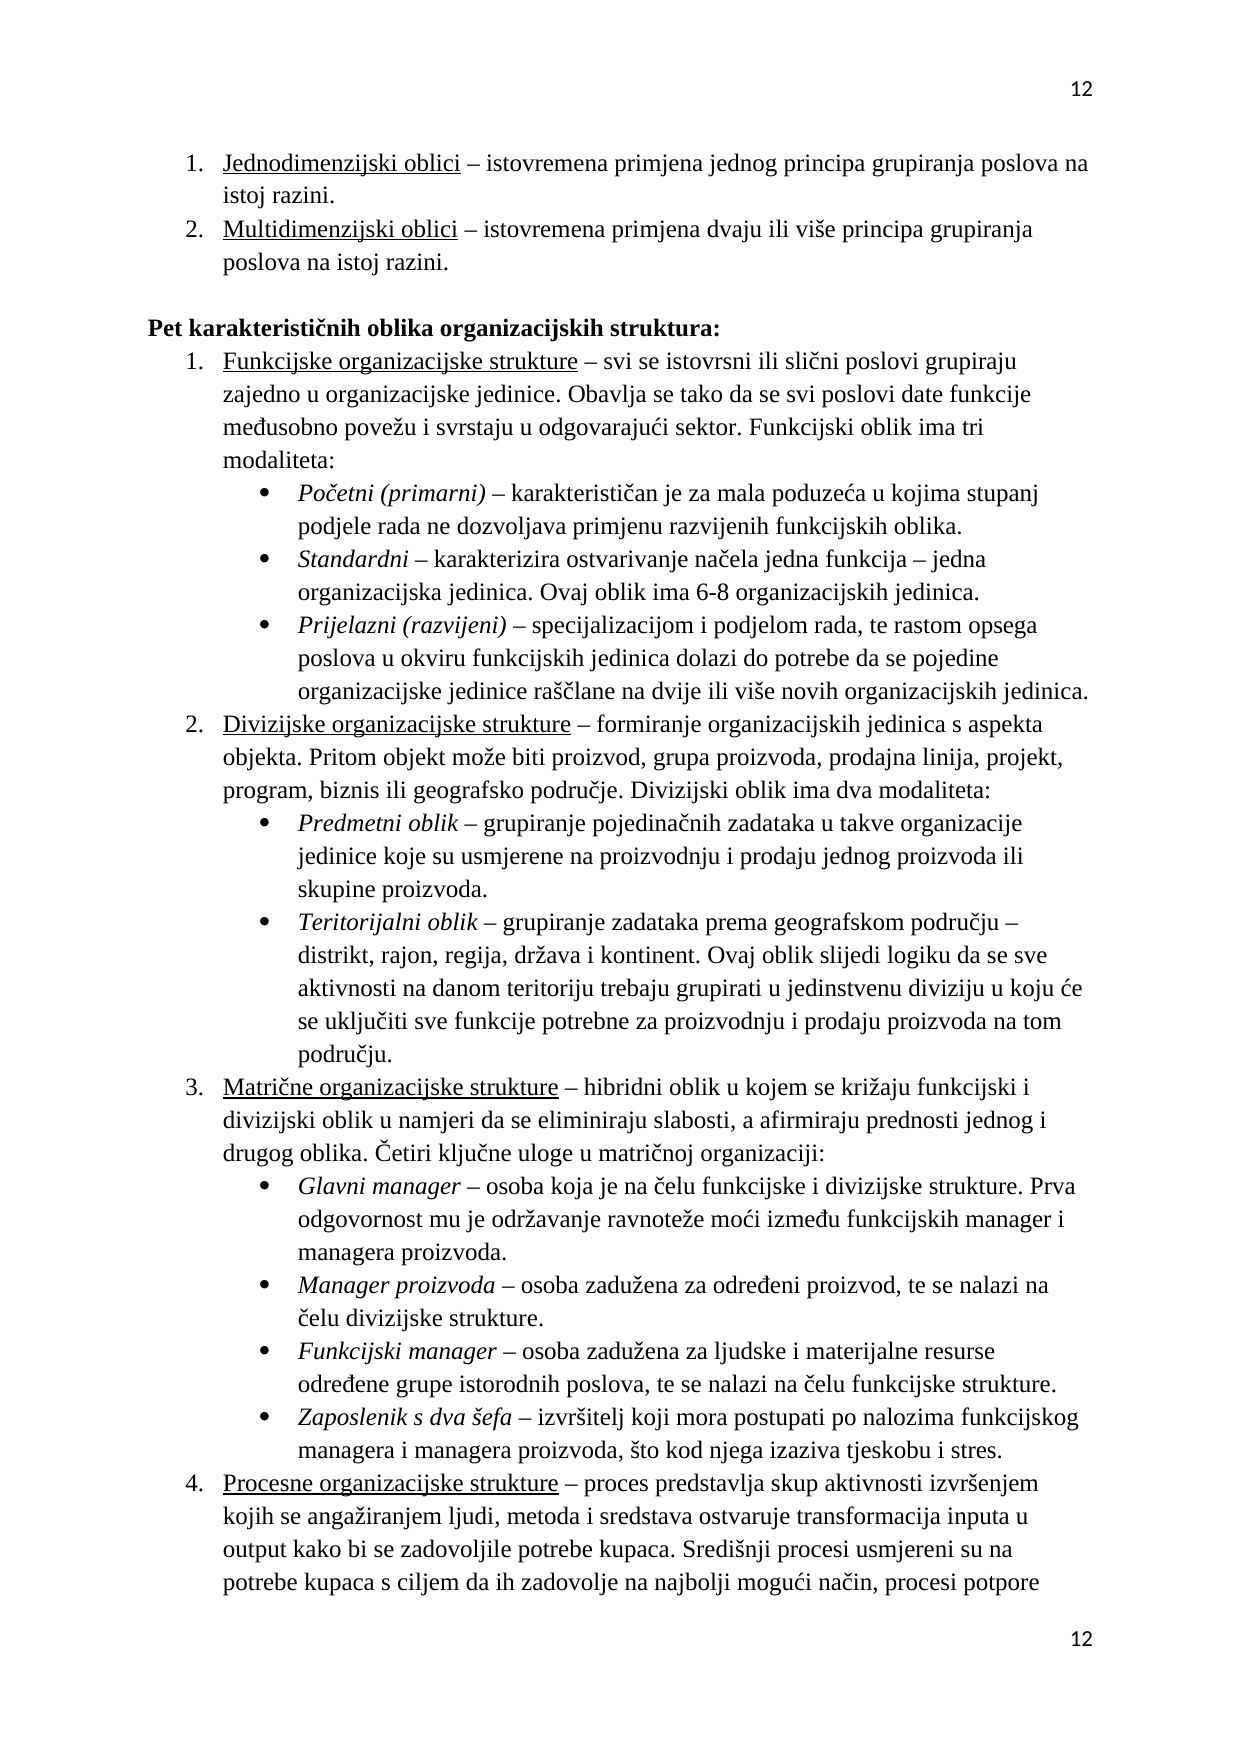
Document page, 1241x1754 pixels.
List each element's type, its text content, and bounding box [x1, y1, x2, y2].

list Matrične organizacijske strukture – hibridni oblik u kojem se križaju funkcijski i divizijski oblik u namjeri da se eliminiraju slabosti, a afirmiraju prednosti jednog i drugog oblika. Četiri ključne uloge u matričnoj organizaciji: [185, 1072, 1093, 1167]
list Jednodimenzijski oblici – istovremena primjena jednog principa grupiranja poslova na istoj razini. [185, 148, 1093, 209]
list Standardni – karakterizira ostvarivanje načela jedna funkcija – jedna organizacijska jedinica. Ovaj oblik ima 6-8 organizacijskih jedinica. [260, 544, 1093, 606]
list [185, 1468, 1093, 1596]
list Početni (primarni) – karakterističan je za mala poduzeća u kojima stupanj podjele rada ne dozvoljava primjenu razvijenih funkcijskih oblika. [260, 478, 1093, 539]
list Teritorijalni oblik – grupiranje zadataka prema geografskom području – distrikt, rajon, regija, država i kontinent. Ovaj oblik slijedi logiku da se sve aktivnosti na danom teritoriju trebaju grupirati u jedinstvenu diviziju u koju će se uključiti sve funkcije potrebne za proizvodnju i prodaju proizvoda na tom području. [260, 907, 1093, 1068]
list Prijelazni (razvijeni) – specijalizacijom i podjelom rada, te rastom opsega poslova u okviru funkcijskih jedinica dolazi do potrebe da se pojedine organizacijske jedinice raščlane na dvije ili više novih organizacijskih jedinica. [260, 610, 1093, 705]
list Glavni manager – osoba koja je na čelu funkcijske i divizijske strukture. Prva odgovornost mu je održavanje ravnoteže moći između funkcijskih manager i managera proizvoda. [260, 1171, 1093, 1266]
list Multidimenzijski oblici – istovremena primjena dvaju ili više principa grupiranja poslova na istoj razini. [185, 214, 1093, 275]
list Predmetni oblik – grupiranje pojedinačnih zadataka u takve organizacije jedinice koje su usmjerene na proizvodnju i prodaju jednog proizvoda ili skupine proizvoda. [260, 808, 1093, 903]
list Zaposlenik s dva šefa – izvršitelj koji mora postupati po nalozima funkcijskog managera i managera proizvoda, što kod njega izaziva tjeskobu i stres. [260, 1402, 1093, 1464]
list Funkcijski manager – osoba zadužena za ljudske i materijalne resurse određene grupe istorodnih poslova, te se nalazi na čelu funkcijske strukture. [260, 1336, 1093, 1398]
list Manager proizvoda – osoba zadužena za određeni proizvod, te se nalazi na čelu divizijske strukture. [260, 1270, 1093, 1332]
list Divizijske organizacijske strukture – formiranje organizacijskih jedinica s aspekta objekta. Pritom objekt može biti proizvod, grupa proizvoda, prodajna linija, projekt, program, biznis ili geografsko područje. Divizijski oblik ima dva modaliteta: [185, 709, 1093, 804]
text Pet karakterističnih oblika organizacijskih struktura: [148, 313, 1093, 341]
list Funkcijske organizacijske strukture – svi se istovrsni ili slični poslovi grupiraju zajedno u organizacijske jedinice. Obavlja se tako da se svi poslovi date funkcije međusobno povežu i svrstaju u odgovarajući sektor. Funkcijski oblik ima tri modaliteta: [185, 346, 1093, 473]
